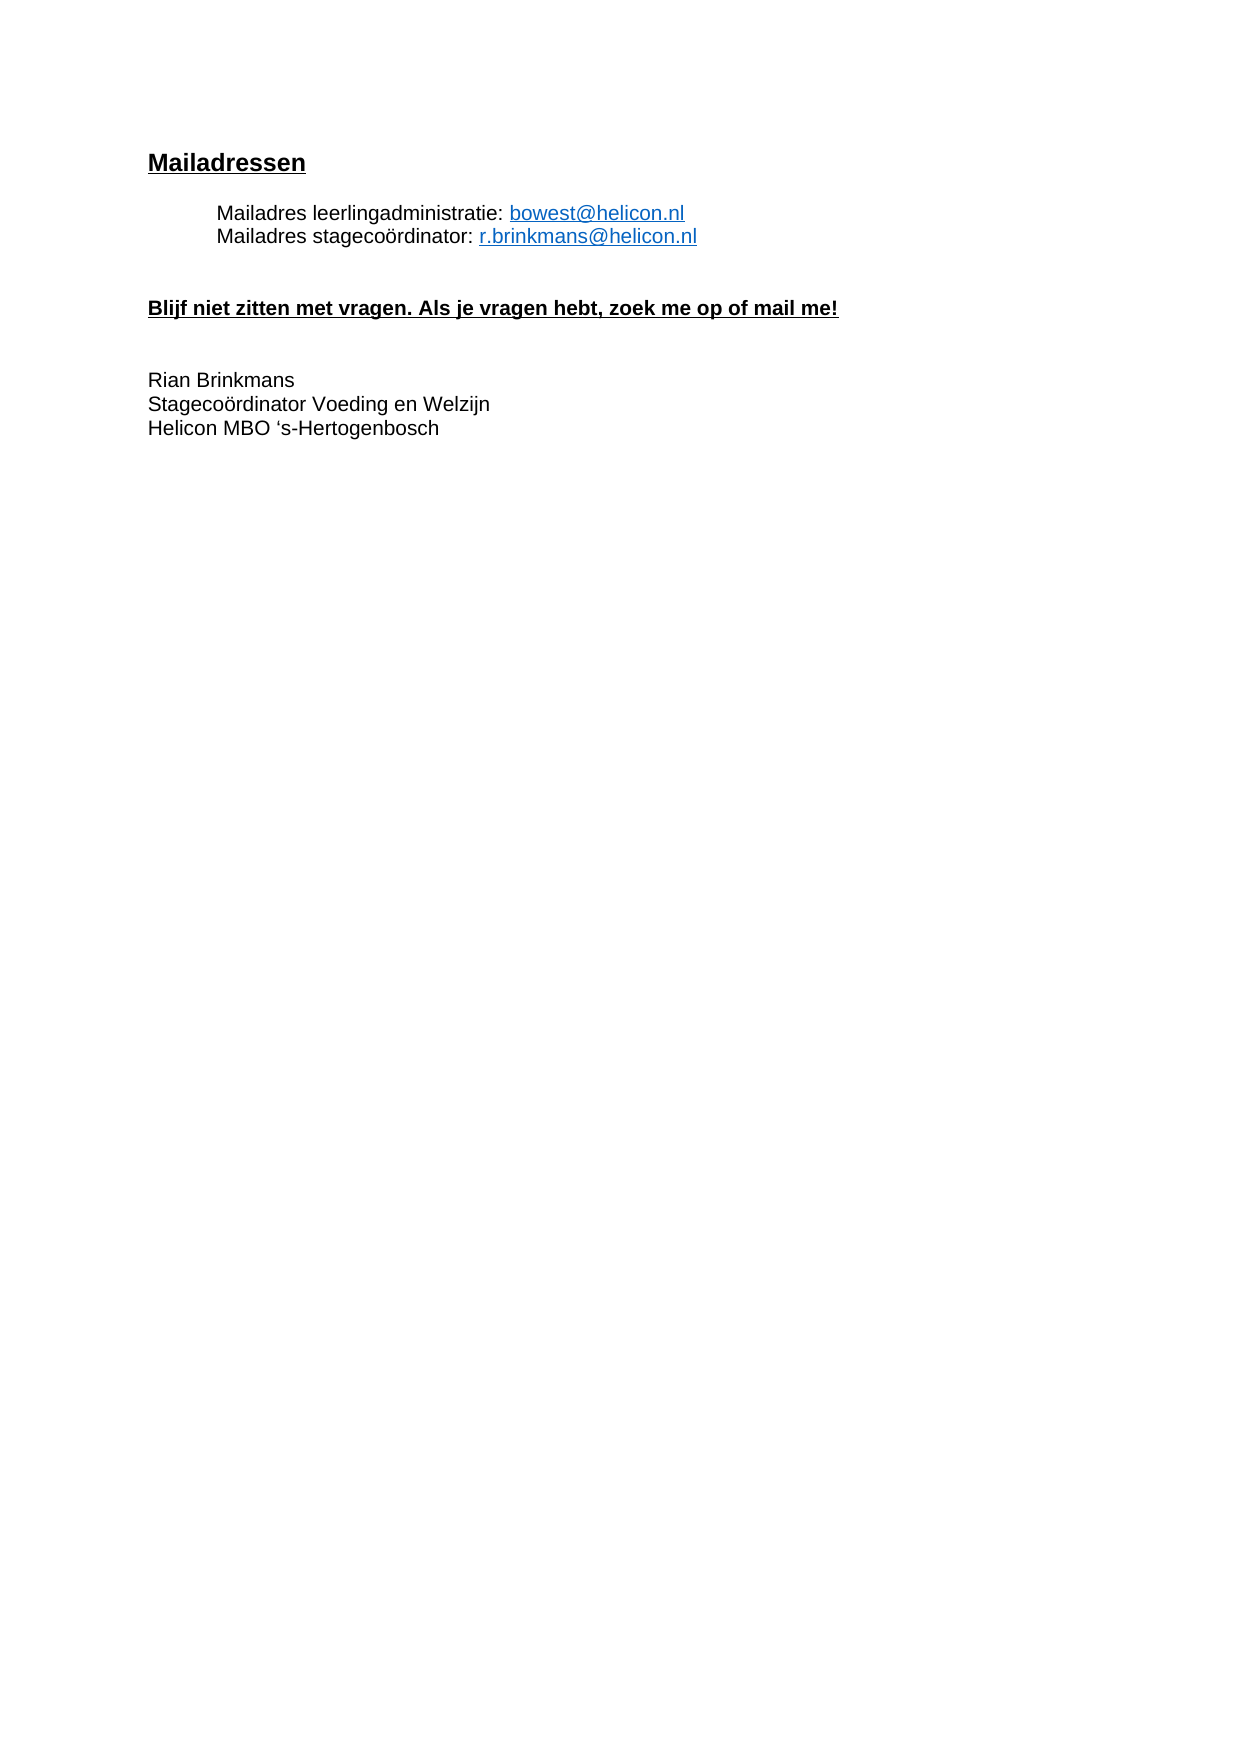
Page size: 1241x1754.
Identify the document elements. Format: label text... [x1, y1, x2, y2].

text Mailadres stagecoördinator: r.brinkmans@helicon.nl [216, 224, 1093, 248]
text Blijf niet zitten met vragen. Als je vragen hebt, zoek me op of mail me! [148, 296, 1093, 320]
text Rian Brinkmans [148, 368, 1093, 392]
text Stagecoördinator Voeding en Welzijn [148, 392, 1093, 416]
text Helicon MBO ‘s-Hertogenbosch [148, 416, 1093, 440]
text Mailadressen [148, 148, 1093, 176]
text Mailadres leerlingadministratie: bowest@helicon.nl [216, 200, 1093, 224]
